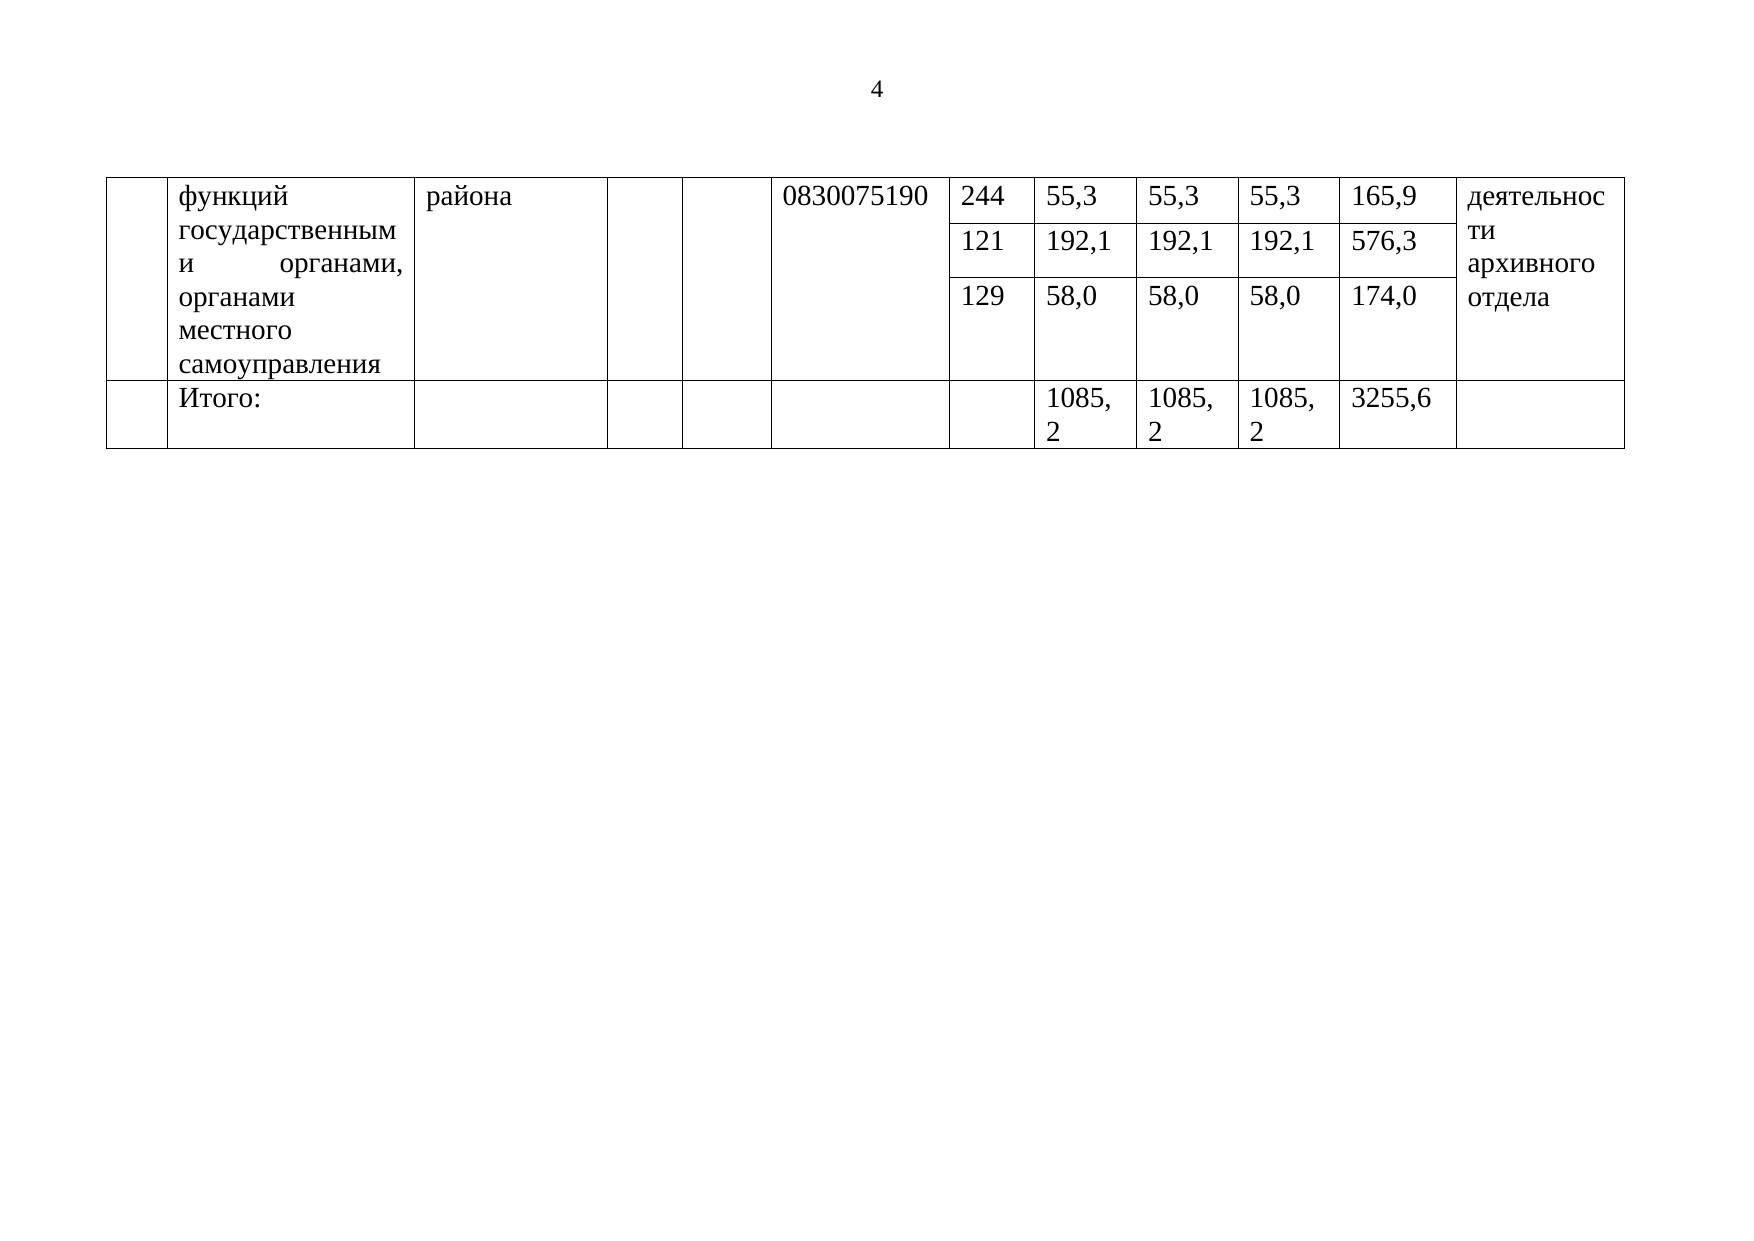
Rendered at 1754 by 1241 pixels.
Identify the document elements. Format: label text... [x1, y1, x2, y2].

table_cell Итого: [168, 381, 414, 448]
table_cell 58,0 [1035, 278, 1136, 379]
table_cell [107, 381, 167, 448]
table_cell 55,3 [1137, 178, 1238, 222]
table_cell 55,3 [1035, 178, 1136, 222]
table_cell 1085,2 [1035, 381, 1136, 448]
table_cell 3255,6 [1340, 381, 1456, 448]
table_cell 192,1 [1137, 224, 1238, 277]
table_cell 576,3 [1340, 224, 1456, 277]
table_cell 121 [950, 224, 1034, 277]
table_cell 192,1 [1035, 224, 1136, 277]
table_cell [772, 381, 949, 448]
table_cell [950, 381, 1034, 448]
table_cell 1085,2 [1137, 381, 1238, 448]
table_cell 192,1 [1239, 224, 1339, 277]
table_cell 165,9 [1340, 178, 1456, 222]
table_cell 58,0 [1239, 278, 1339, 379]
table_cell 174,0 [1340, 278, 1456, 379]
table_cell 58,0 [1137, 278, 1238, 379]
table_cell 244 [950, 178, 1034, 222]
table_cell 1085,2 [1239, 381, 1339, 448]
table_cell 129 [950, 278, 1034, 379]
table_cell 0830075190 [772, 178, 949, 379]
table_cell [683, 381, 771, 448]
table_cell 55,3 [1239, 178, 1339, 222]
table_cell [608, 381, 682, 448]
table_cell [1457, 381, 1624, 448]
table_cell [415, 381, 607, 448]
